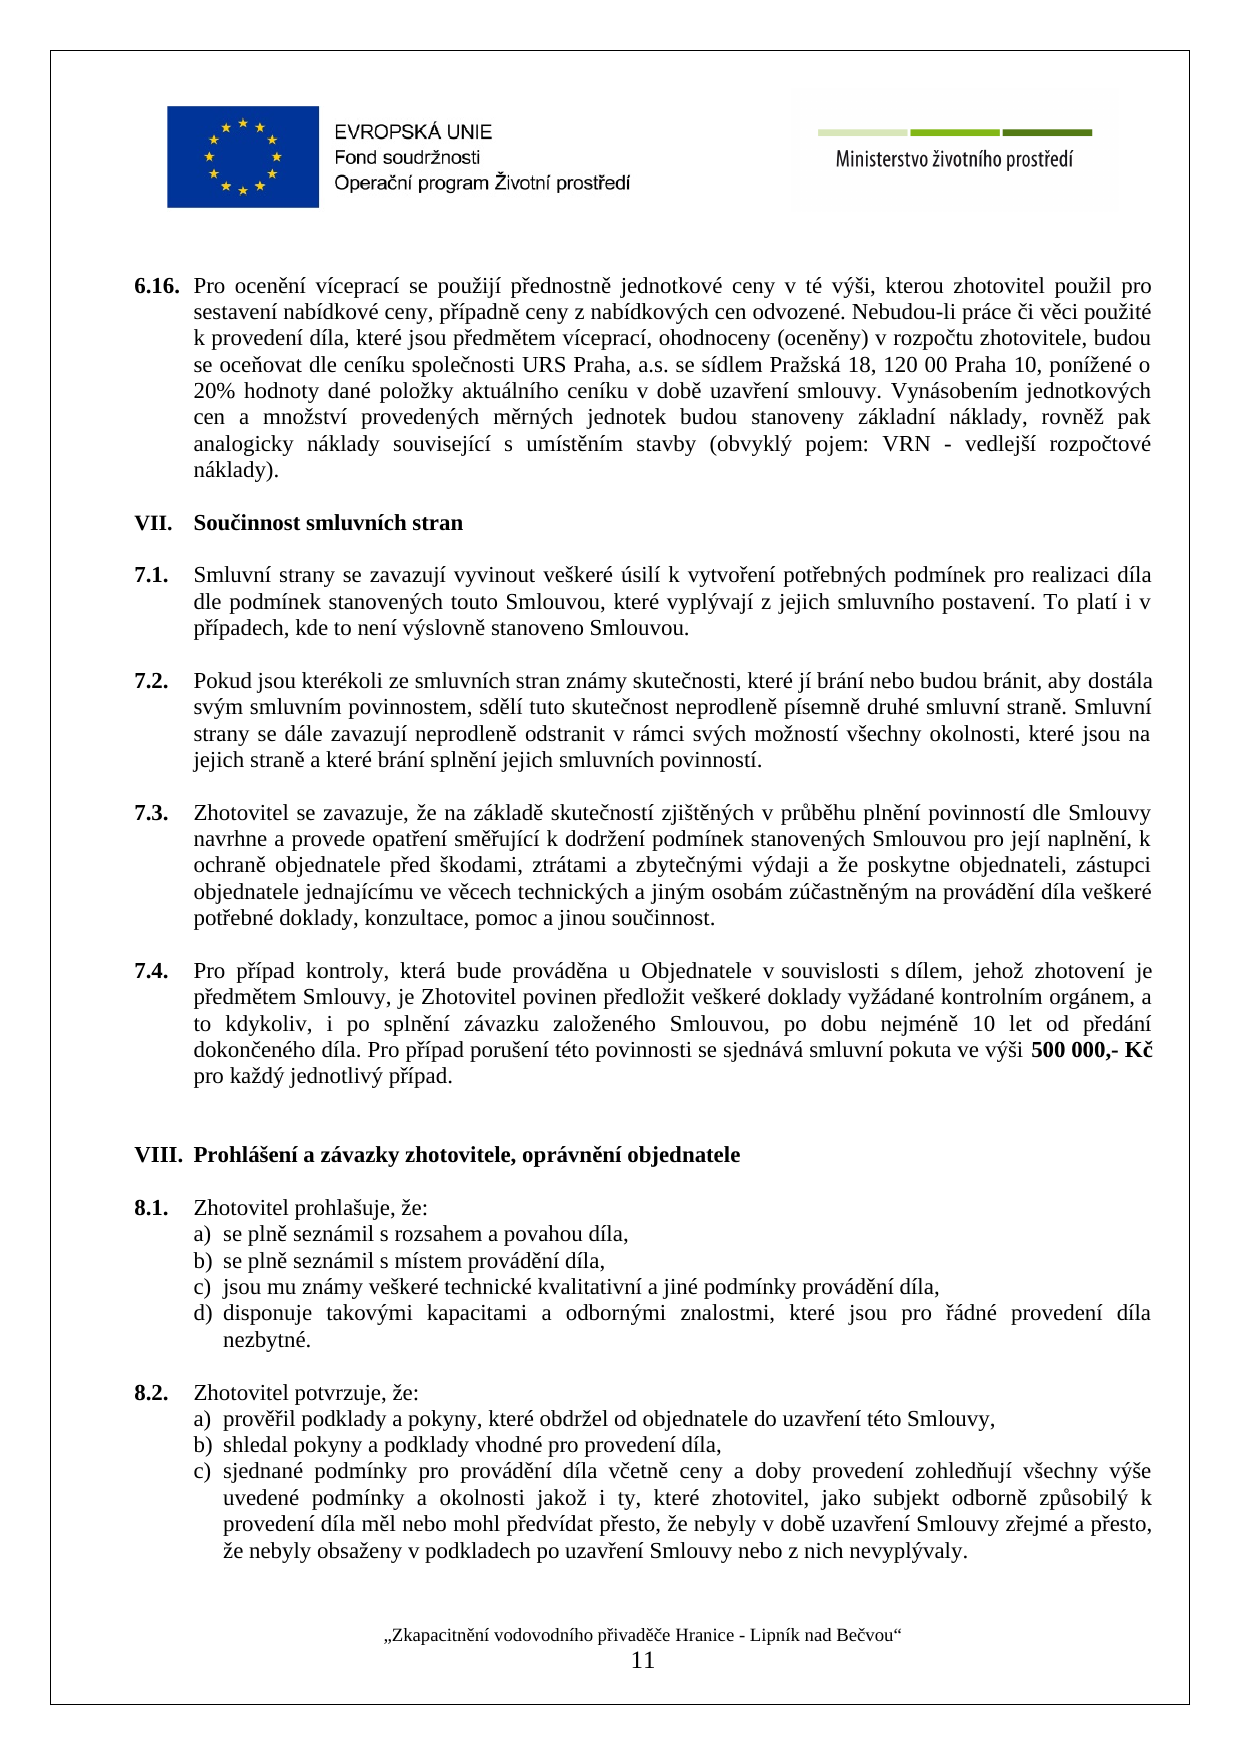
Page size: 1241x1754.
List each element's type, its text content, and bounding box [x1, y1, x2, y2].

list prověřil podklady a pokyny, které obdržel od objednatele do uzavření této Smlouvy, [193, 1405, 1153, 1431]
list se plně seznámil s rozsahem a povahou díla, [193, 1220, 1153, 1247]
list disponuje takovými kapacitami a odbornými znalostmi, které jsou pro řádné provedení díla nezbytné. [193, 1299, 1153, 1352]
list Zhotovitel potvrzuje, že: [134, 1378, 1153, 1405]
picture [791, 88, 1119, 212]
picture [167, 106, 642, 212]
list Zhotovitel se zavazuje, že na základě skutečností zjištěných v průběhu plnění povinností dle Smlouvy navrhne a provede opatření směřující k dodržení podmínek stanovených Smlouvou pro její naplnění, k ochraně objednatele před škodami, ztrátami a zbytečnými výdaji a že poskytne objednateli, zástupci objednatele jednajícímu ve věcech technických a jiným osobám zúčastněným na provádění díla veškeré potřebné doklady, konzultace, pomoc a jinou součinnost. [134, 799, 1153, 931]
list Pro ocenění víceprací se použijí přednostně jednotkové ceny v té výši, kterou zhotovitel použil pro sestavení nabídkové ceny, případně ceny z nabídkových cen odvozené. Nebudou-li práce či věci použité k provedení díla, které jsou předmětem víceprací, ohodnoceny (oceněny) v rozpočtu zhotovitele, budou se oceňovat dle ceníku společnosti URS Praha, a.s. se sídlem Pražská 18, 120 00 Praha 10, ponížené o 20% hodnoty dané položky aktuálního ceníku v době uzavření smlouvy. Vynásobením jednotkových cen a množství provedených měrných jednotek budou stanoveny základní náklady, rovněž pak analogicky náklady související s umístěním stavby (obvyklý pojem: VRN - vedlejší rozpočtové náklady). [134, 272, 1153, 482]
list Součinnost smluvních stran [134, 509, 1153, 535]
list se plně seznámil s místem provádění díla, [193, 1247, 1153, 1273]
list Smluvní strany se zavazují vyvinout veškeré úsilí k vytvoření potřebných podmínek pro realizaci díla dle podmínek stanovených touto Smlouvou, které vyplývají z jejich smluvního postavení. To platí i v případech, kde to není výslovně stanoveno Smlouvou. [134, 562, 1153, 641]
list jsou mu známy veškeré technické kvalitativní a jiné podmínky provádění díla, [193, 1273, 1153, 1299]
list Zhotovitel prohlašuje, že: [134, 1194, 1153, 1220]
list sjednané podmínky pro provádění díla včetně ceny a doby provedení zohledňují všechny výše uvedené podmínky a okolnosti jakož i ty, které zhotovitel, jako subjekt odborně způsobilý k provedení díla měl nebo mohl předvídat přesto, že nebyly v době uzavření Smlouvy zřejmé a přesto, že nebyly obsaženy v podkladech po uzavření Smlouvy nebo z nich nevyplývaly. [193, 1458, 1153, 1563]
list Pokud jsou kterékoli ze smluvních stran známy skutečnosti, které jí brání nebo budou bránit, aby dostála svým smluvním povinnostem, sdělí tuto skutečnost neprodleně písemně druhé smluvní straně. Smluvní strany se dále zavazují neprodleně odstranit v rámci svých možností všechny okolnosti, které jsou na jejich straně a které brání splnění jejich smluvních povinností. [134, 667, 1153, 772]
list shledal pokyny a podklady vhodné pro provedení díla, [193, 1431, 1153, 1458]
text VIII. Prohlášení a závazky zhotovitele, oprávnění objednatele [134, 1141, 1153, 1168]
list Pro případ kontroly, která bude prováděna u Objednatele v souvislosti s dílem, jehož zhotovení je předmětem Smlouvy, je Zhotovitel povinen předložit veškeré doklady vyžádané kontrolním orgánem, a to kdykoliv, i po splnění závazku založeného Smlouvou, po dobu nejméně 10 let od předání dokončeného díla. Pro případ porušení této povinnosti se sjednává smluvní pokuta ve výši 500 000,- Kč pro každý jednotlivý případ. [134, 957, 1153, 1089]
